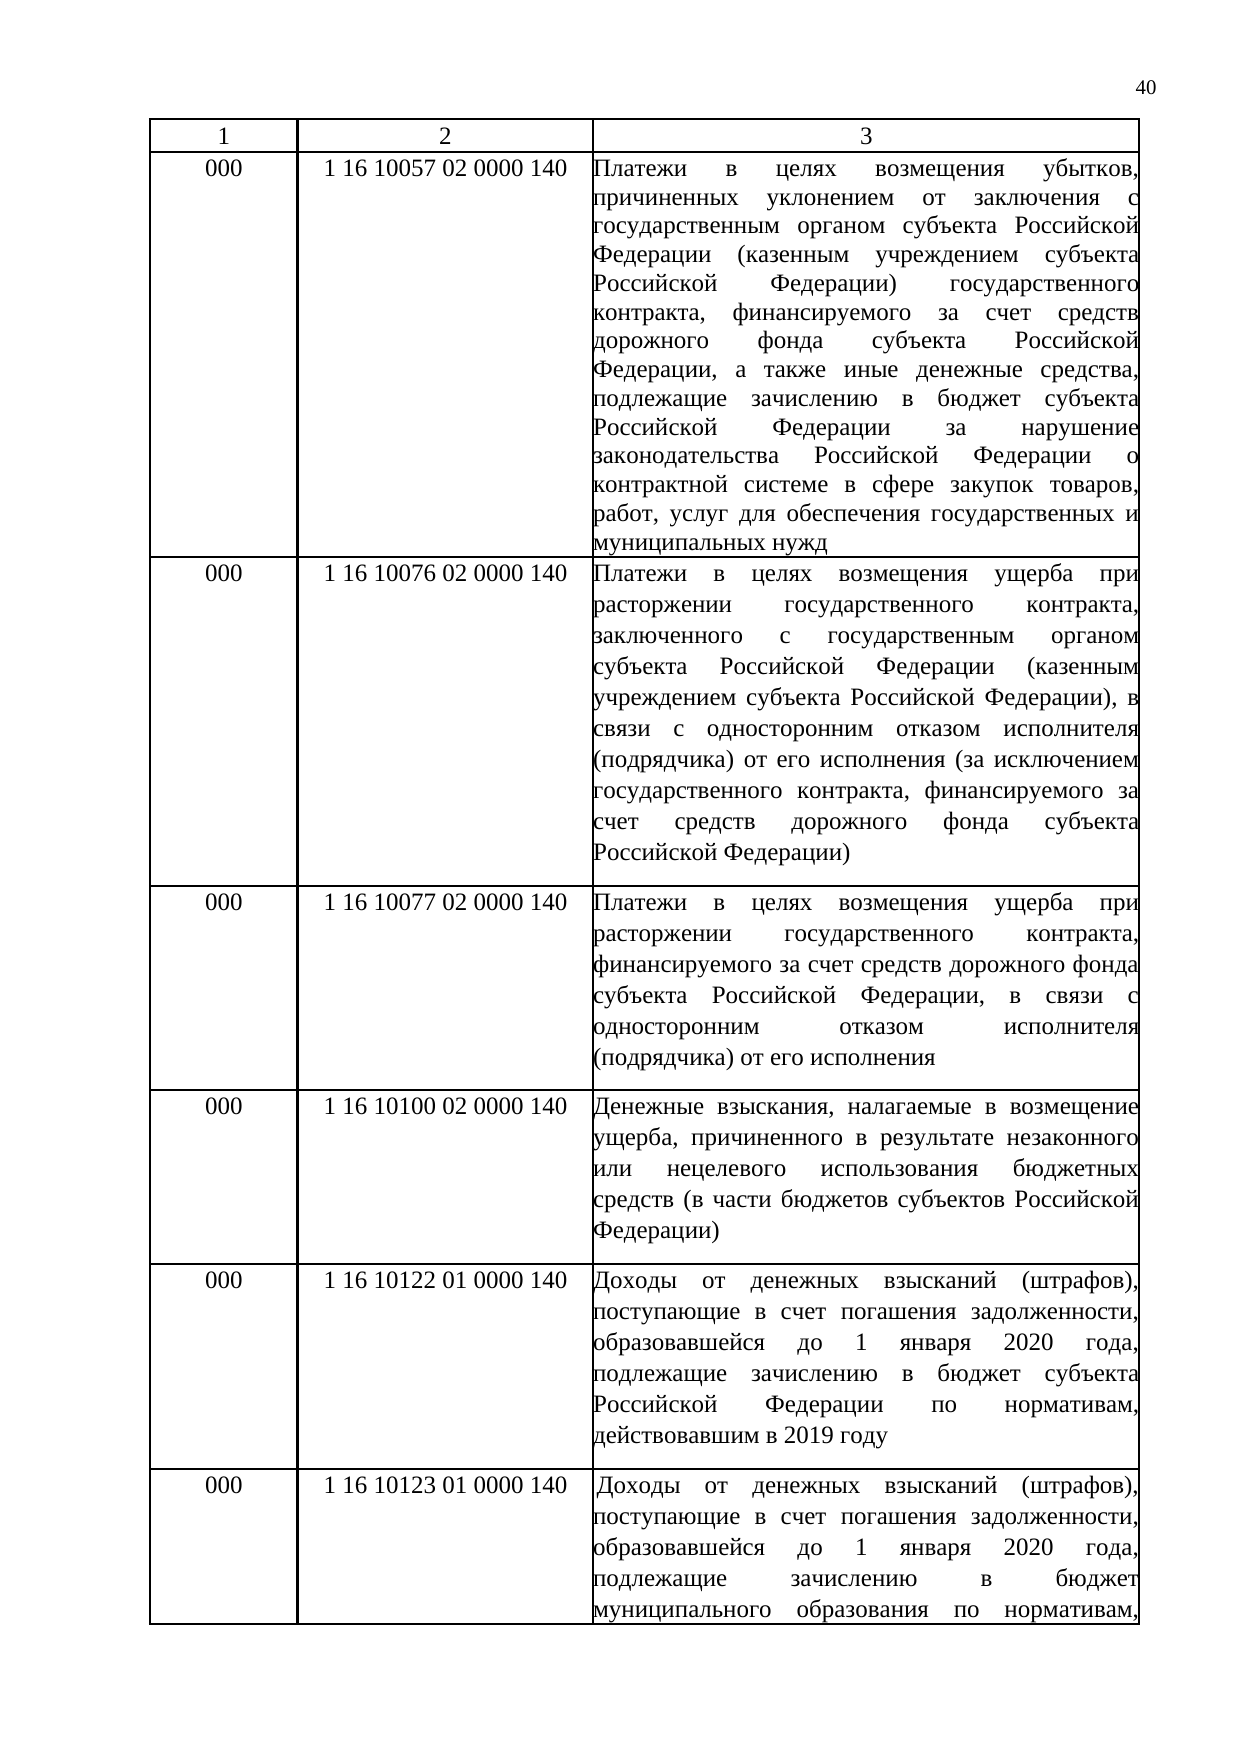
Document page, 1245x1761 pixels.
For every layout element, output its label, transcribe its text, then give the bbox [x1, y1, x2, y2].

table_header 3 [594, 120, 1138, 151]
table_header 1 [151, 120, 296, 151]
table_cell 000 [151, 558, 296, 884]
table_cell 1 16 10122 01 0000 140 [299, 1265, 592, 1468]
table_cell 000 [151, 153, 296, 556]
table_cell 1 16 10077 02 0000 140 [299, 887, 592, 1089]
table_cell 1 16 10057 02 0000 140 [299, 153, 592, 556]
table_header 2 [299, 120, 592, 151]
table_cell Денежные взыскания, налагаемые в возмещение ущерба, причиненного в результате незаконного или нецелевого использования бюджетных средств (в части бюджетов субъектов Российской Федерации) [594, 1091, 1138, 1263]
table_cell 000 [151, 887, 296, 1089]
table_cell 000 [151, 1091, 296, 1263]
table_cell Платежи в целях возмещения ущерба при расторжении государственного контракта, финансируемого за счет средств дорожного фонда субъекта Российской Федерации, в связи с односторонним отказом исполнителя (подрядчика) от его исполнения [594, 887, 1138, 1089]
table_cell 000 [151, 1470, 296, 1623]
table_cell 1 16 10076 02 0000 140 [299, 558, 592, 884]
table_cell 000 [151, 1265, 296, 1468]
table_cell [594, 1470, 1138, 1623]
table_cell Доходы от денежных взысканий (штрафов), поступающие в счет погашения задолженности, образовавшейся до 1 января 2020 года, подлежащие зачислению в бюджет субъекта Российской Федерации по нормативам, действовавшим в 2019 году [594, 1265, 1138, 1468]
table_cell 1 16 10123 01 0000 140 [299, 1470, 592, 1623]
table_cell Платежи в целях возмещения ущерба при расторжении государственного контракта, заключенного с государственным органом субъекта Российской Федерации (казенным учреждением субъекта Российской Федерации), в связи с односторонним отказом исполнителя (подрядчика) от его исполнения (за исключением государственного контракта, финансируемого за счет средств дорожного фонда субъекта Российской Федерации) [594, 558, 1138, 884]
table_cell Платежи в целях возмещения убытков, причиненных уклонением от заключения с государственным органом субъекта Российской Федерации (казенным учреждением субъекта Российской Федерации) государственного контракта, финансируемого за счет средств дорожного фонда субъекта Российской Федерации, а также иные денежные средства, подлежащие зачислению в бюджет субъекта Российской Федерации за нарушение законодательства Российской Федерации о контрактной системе в сфере закупок товаров, работ, услуг для обеспечения государственных и муниципальных нужд [594, 153, 1138, 556]
table_cell 1 16 10100 02 0000 140 [299, 1091, 592, 1263]
